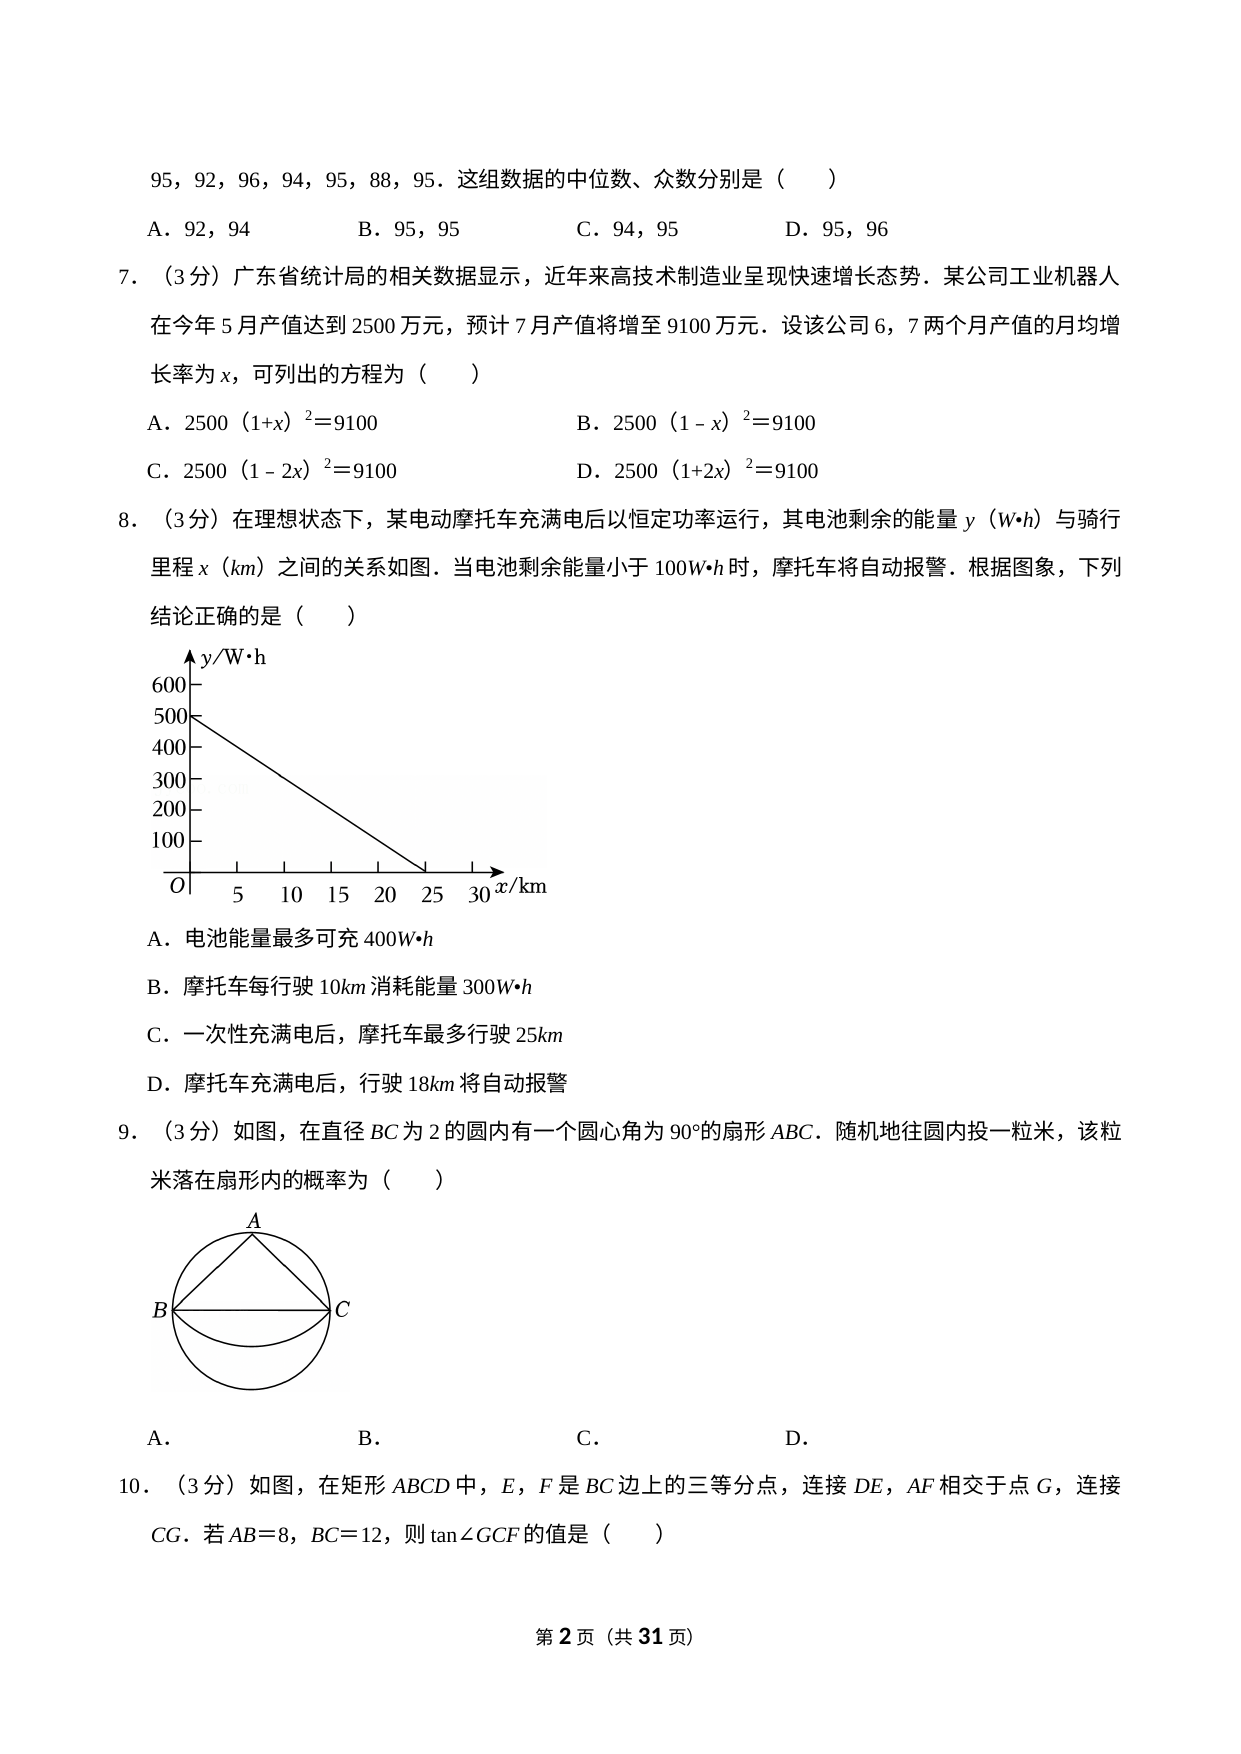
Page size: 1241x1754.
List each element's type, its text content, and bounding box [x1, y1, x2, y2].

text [118, 162, 1122, 194]
text B．摩托车每行驶10km消耗能量300W•h [118, 969, 1122, 1001]
text A．电池能量最多可充400W•h [118, 920, 1122, 953]
text A．92，94 B．95，95 C．94，95 D．95，96 [118, 210, 1122, 243]
text 7．（3分）广东省统计局的相关数据显示，近年来高技术制造业呈现快速增长态势．某公司工业机器人在今年5月产值达到2500万元，预计7月产值将增至9100万元．设该公司6，7两个月产值的月均增长率为x，可列出的方程为（ ） [118, 259, 1122, 389]
text 8．（3分）在理想状态下，某电动摩托车充满电后以恒定功率运行，其电池剩余的能量y（W•h）与骑行里程x（km）之间的关系如图．当电池剩余能量小于100W•h时，摩托车将自动报警．根据图象，下列结论正确的是（ ） [118, 501, 1122, 631]
text 10．（3分）如图，在矩形ABCD中，E，F是BC边上的三等分点，连接DE，AF相交于点G，连接CG．若AB＝8，BC＝12，则tan∠GCF的值是（ ） [118, 1467, 1122, 1549]
text A．2500（1+x）2＝9100 B．2500（1﹣x）2＝9100 [118, 404, 1122, 437]
text C．2500（1﹣2x）2＝9100 D．2500（1+2x）2＝9100 [118, 453, 1122, 485]
text C．一次性充满电后，摩托车最多行驶25km [118, 1017, 1122, 1049]
text A． B． C． D． [118, 1419, 1122, 1452]
text 9．（3分）如图，在直径BC为2的圆内有一个圆心角为90°的扇形ABC．随机地往圆内投一粒米，该粒米落在扇形内的概率为（ ） [118, 1114, 1122, 1195]
text D．摩托车充满电后，行驶18km将自动报警 [118, 1065, 1122, 1098]
